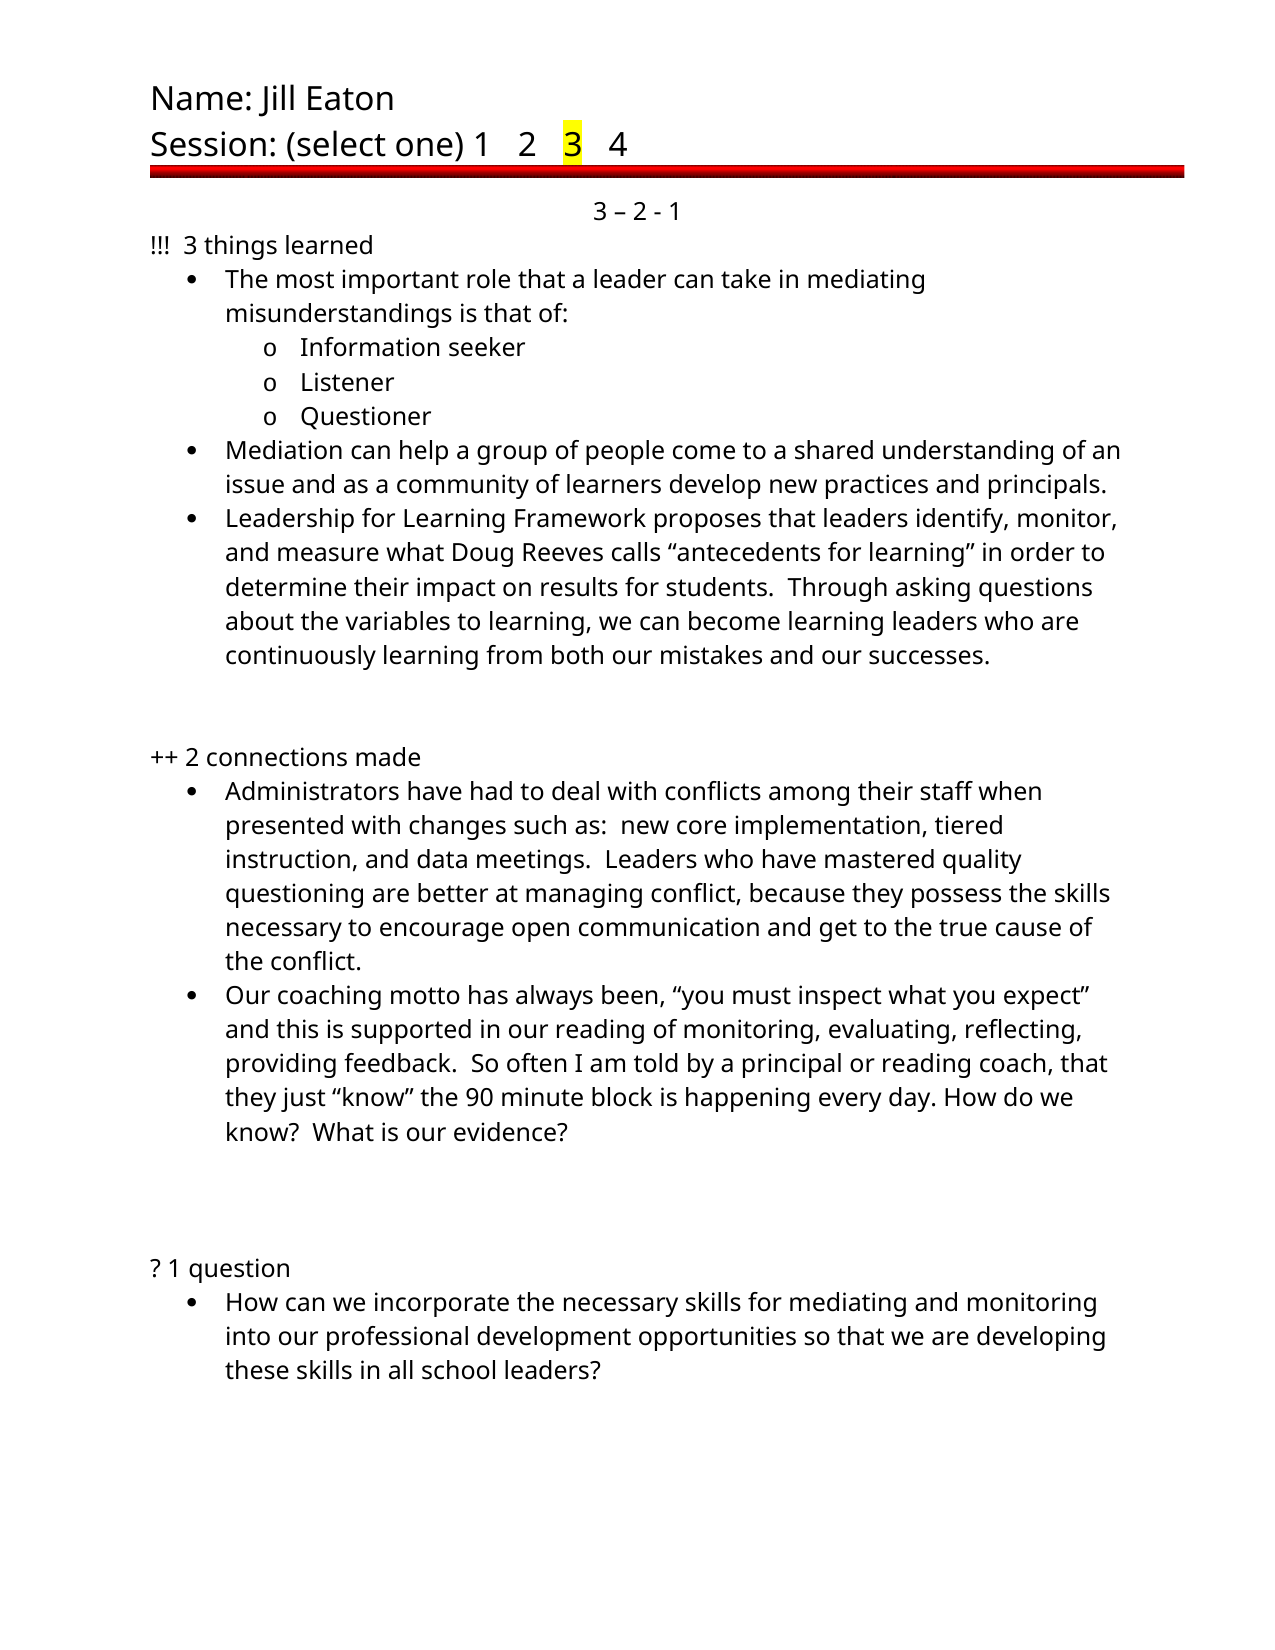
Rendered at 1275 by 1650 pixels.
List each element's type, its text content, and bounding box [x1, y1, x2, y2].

list Questioner [262, 399, 1125, 433]
list Leadership for Learning Framework proposes that leaders identify, monitor, and measure what Doug Reeves calls “antecedents for learning” in order to determine their impact on results for students. Through asking questions about the variables to learning, we can become learning leaders who are continuously learning from both our mistakes and our successes. [187, 501, 1125, 671]
text ? 1 question [150, 1250, 1125, 1284]
text Name: Jill Eaton [150, 75, 1125, 120]
list Information seeker [262, 330, 1125, 364]
text !!! 3 things learned [150, 228, 1125, 262]
list Listener [262, 364, 1125, 399]
text 3 – 2 - 1 [150, 194, 1125, 228]
text Session: (select one) 1 2 3 4 [582, 120, 1125, 165]
picture [150, 165, 1185, 178]
text Session: (select one) 1 2 3 4 [150, 120, 563, 165]
list Our coaching motto has always been, “you must inspect what you expect” and this is supported in our reading of monitoring, evaluating, reflecting, providing feedback. So often I am told by a principal or reading coach, that they just “know” the 90 minute block is happening every day. How do we know? What is our evidence? [187, 978, 1125, 1148]
text ++ 2 connections made [150, 739, 1125, 773]
list Mediation can help a group of people come to a shared understanding of an issue and as a community of learners develop new practices and principals. [187, 433, 1125, 501]
list Administrators have had to deal with conflicts among their staff when presented with changes such as: new core implementation, tiered instruction, and data meetings. Leaders who have mastered quality questioning are better at managing conflict, because they possess the skills necessary to encourage open communication and get to the true cause of the conflict. [187, 773, 1125, 978]
list How can we incorporate the necessary skills for mediating and monitoring into our professional development opportunities so that we are developing these skills in all school leaders? [187, 1284, 1125, 1387]
list The most important role that a leader can take in mediating misunderstandings is that of: [187, 262, 1125, 330]
